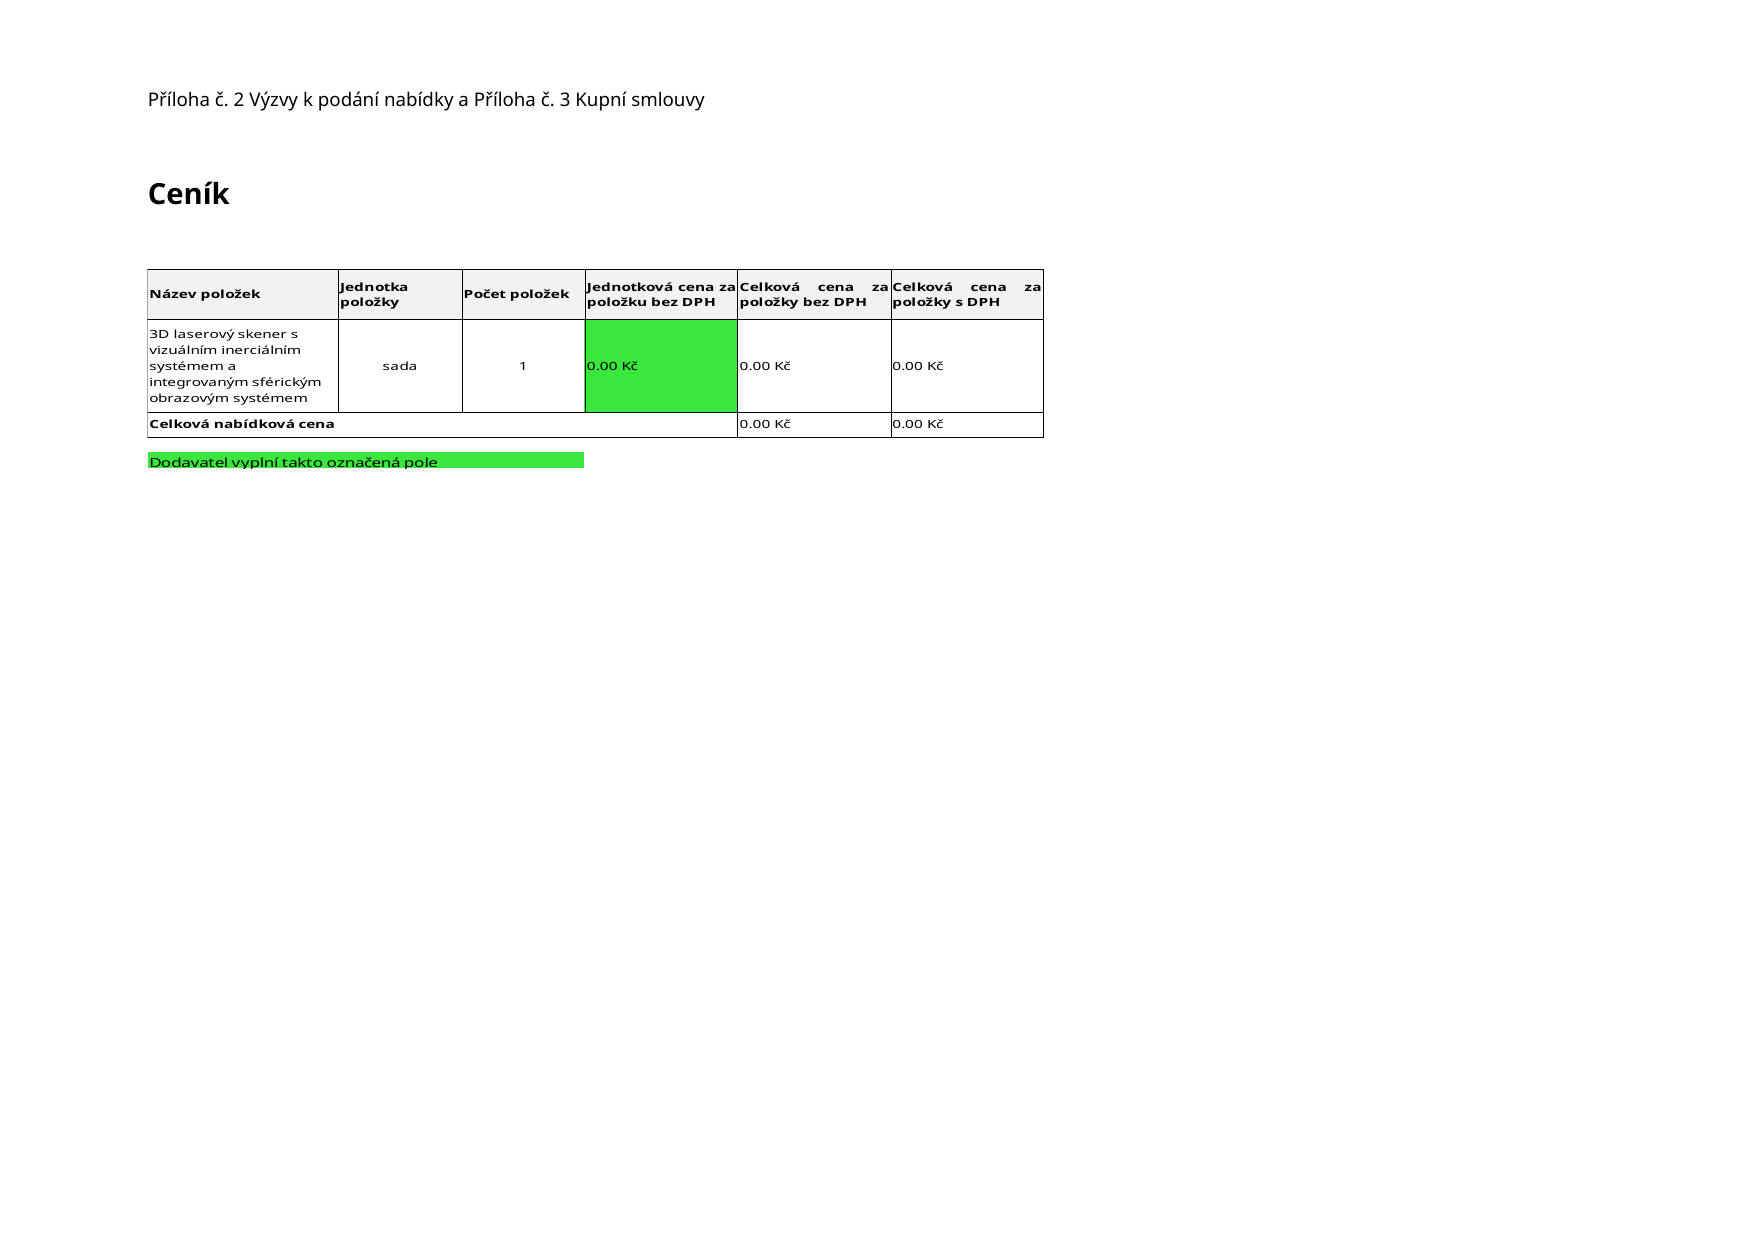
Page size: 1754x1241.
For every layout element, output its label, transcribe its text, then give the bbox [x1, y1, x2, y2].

subtitle Ceník [148, 173, 1606, 213]
